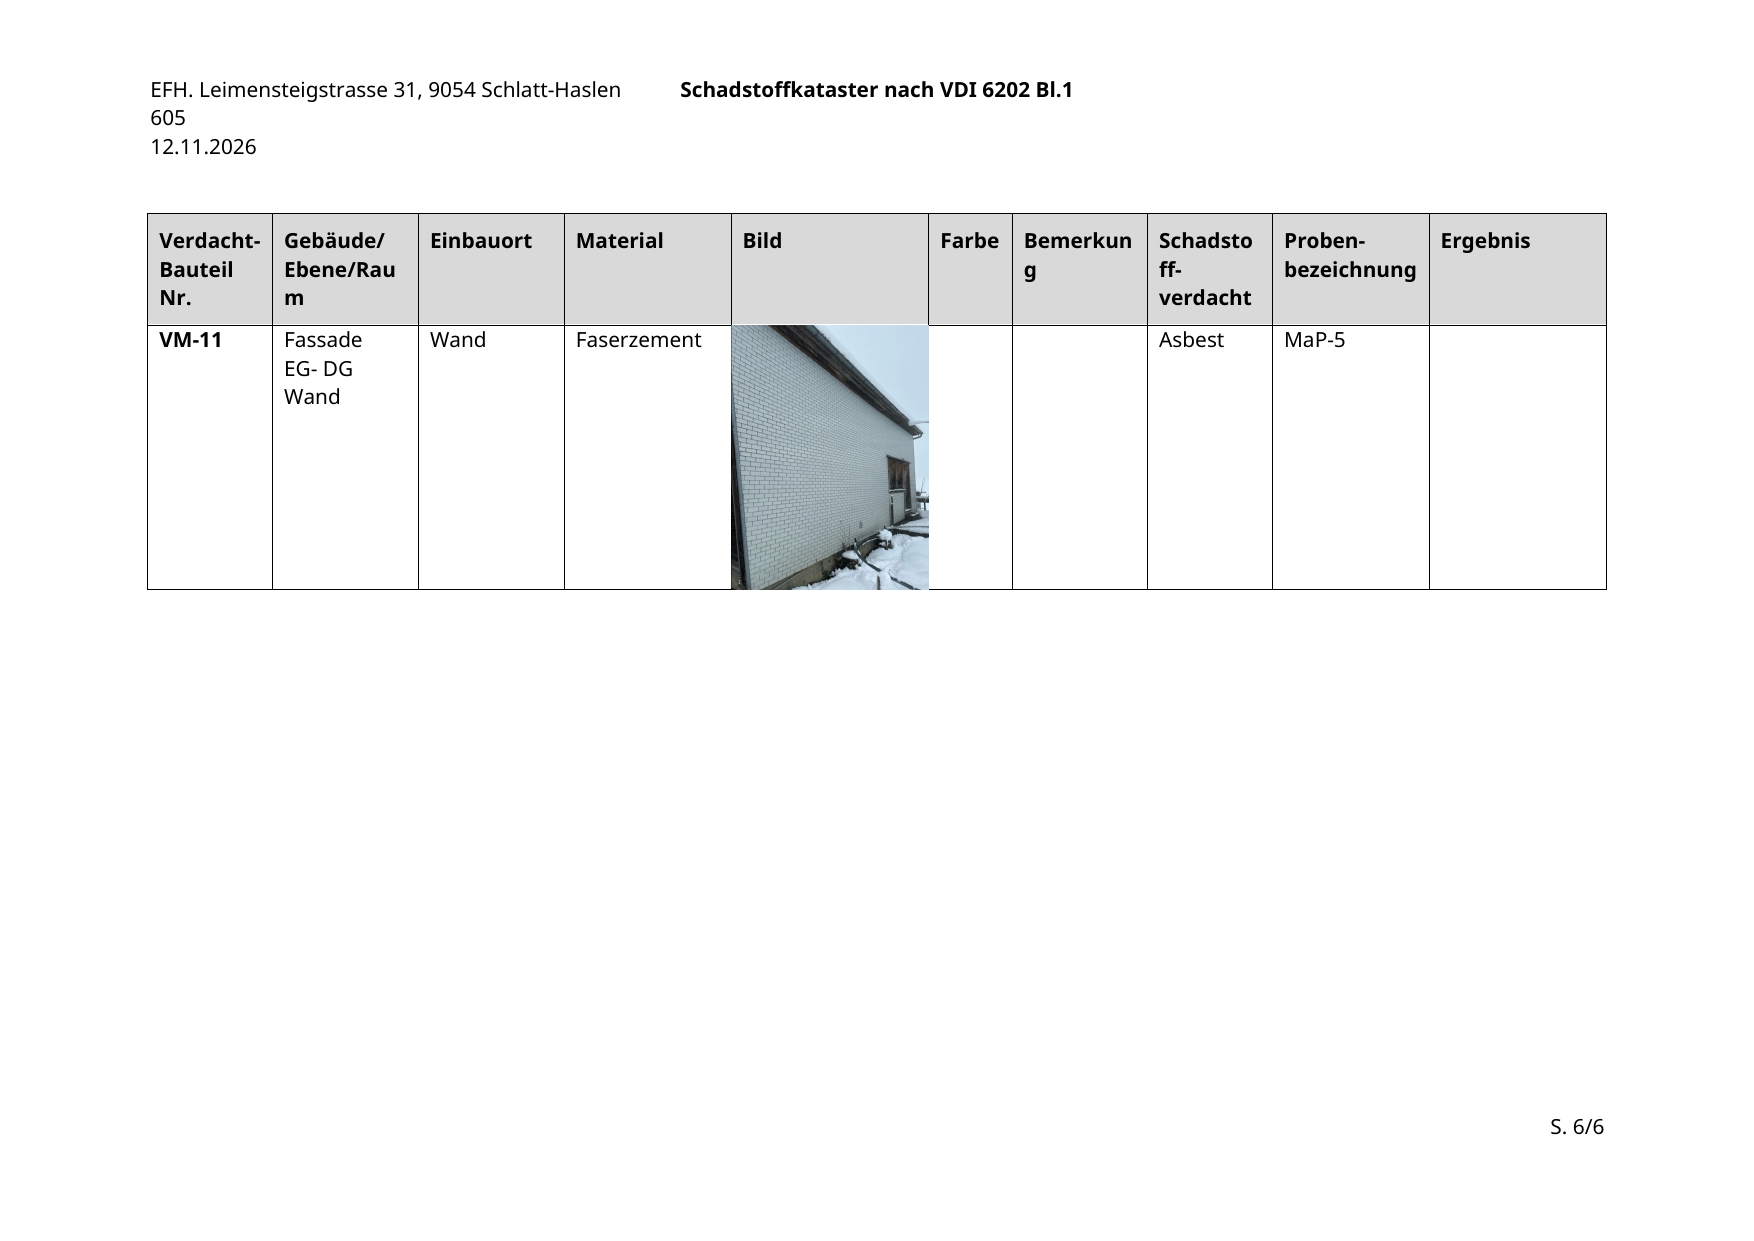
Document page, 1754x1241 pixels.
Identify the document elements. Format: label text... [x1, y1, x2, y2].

table_header Bild [732, 214, 928, 324]
table_cell VM-11 [148, 326, 272, 589]
table_cell [1013, 326, 1147, 589]
table_header Farbe [929, 214, 1012, 324]
table_header Einbauort [419, 214, 564, 324]
table_header Bemerkung [1013, 214, 1147, 324]
table_cell MaP-5 [1273, 326, 1429, 589]
table_header Verdacht-Bauteil Nr. [148, 214, 272, 324]
table_header Gebäude/ Ebene/Raum [273, 214, 418, 324]
table_cell Fassade EG- DG Wand [273, 326, 418, 589]
table_header Material [565, 214, 731, 324]
table_cell Asbest [1148, 326, 1272, 589]
table_header Ergebnis [1430, 214, 1606, 324]
table_header Schadstoff-verdacht [1148, 214, 1272, 324]
table_cell [929, 326, 1012, 589]
table_cell Wand [419, 326, 564, 589]
table_cell Faserzement [565, 326, 731, 589]
table_header Proben-bezeichnung [1273, 214, 1429, 324]
table_cell [1430, 326, 1606, 589]
picture [731, 325, 929, 590]
